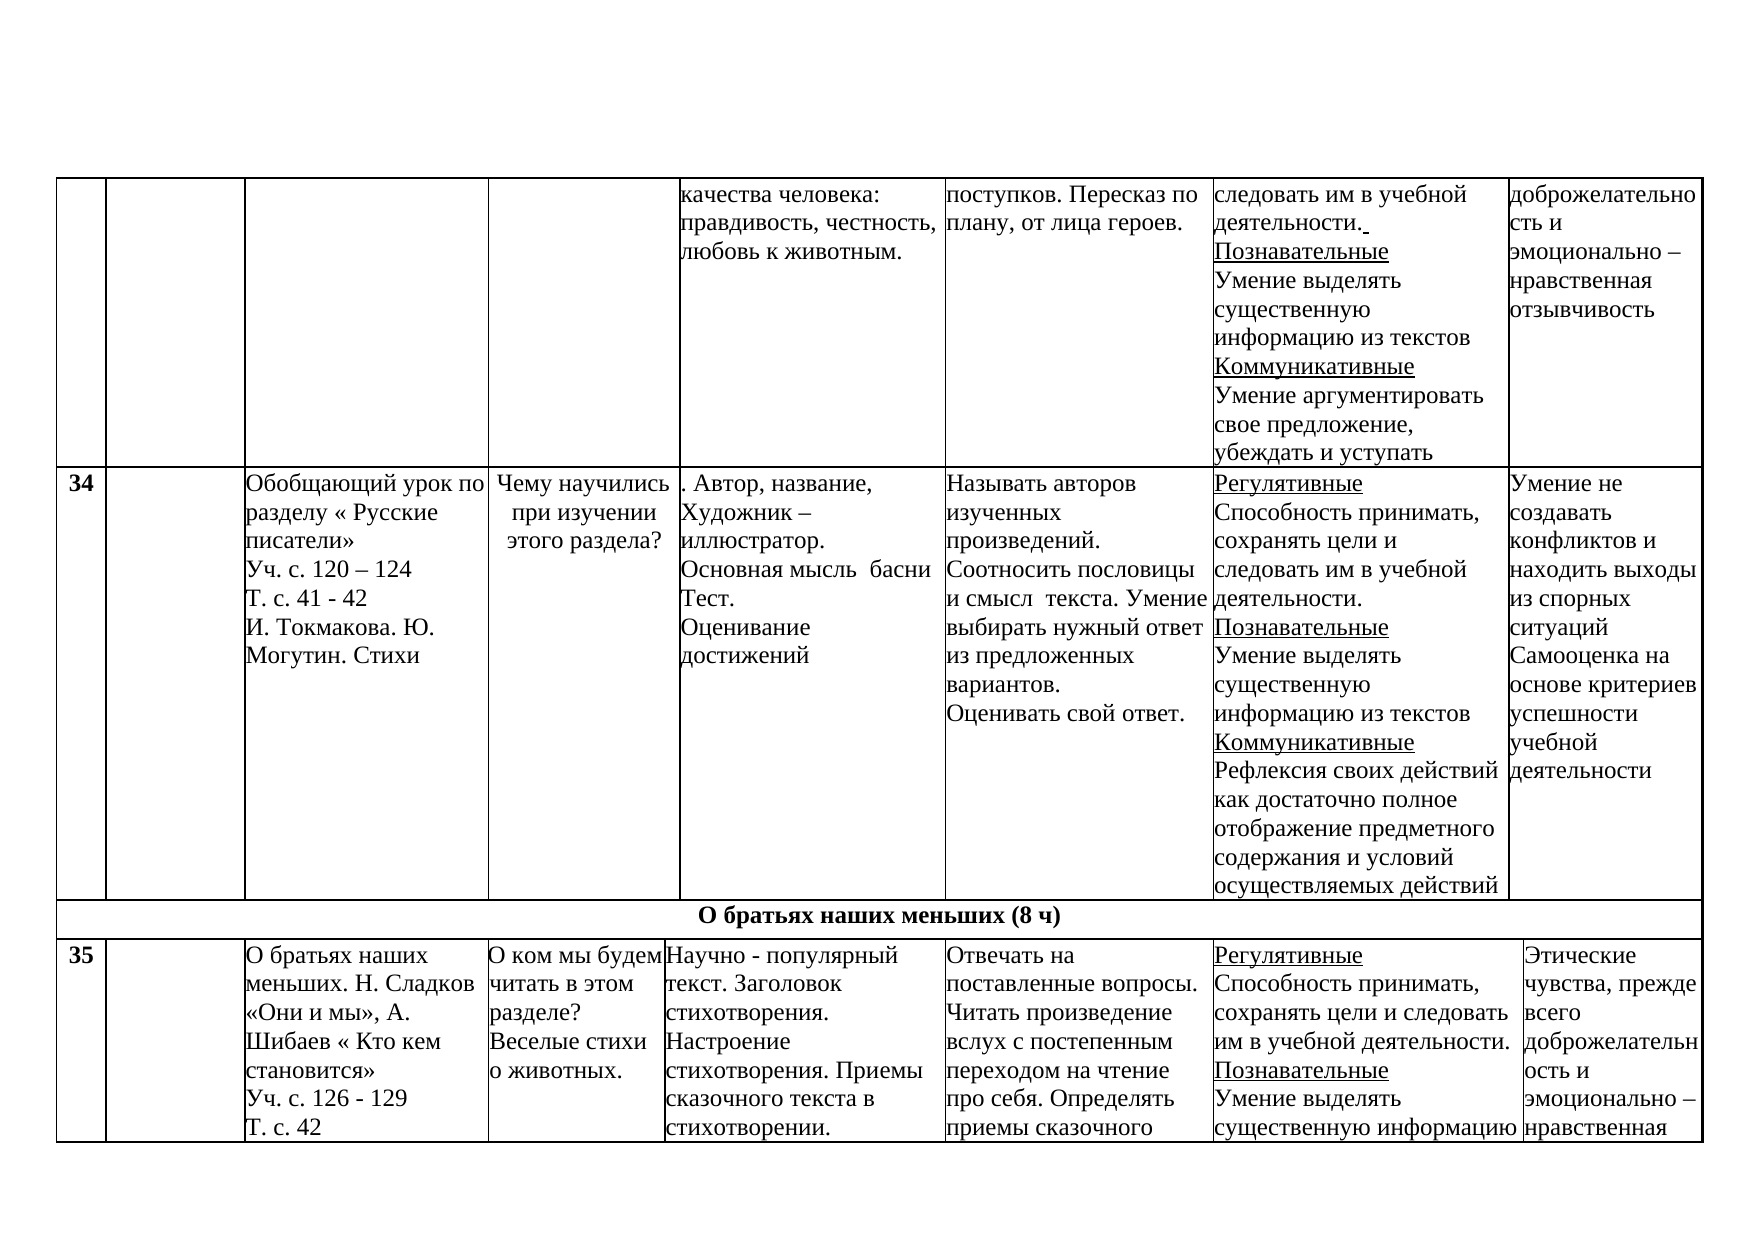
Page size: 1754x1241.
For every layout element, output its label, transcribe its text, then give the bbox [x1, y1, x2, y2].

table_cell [246, 940, 488, 1141]
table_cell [946, 179, 1213, 466]
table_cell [489, 179, 679, 466]
table_cell 34 [57, 468, 105, 899]
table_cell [246, 179, 488, 466]
table_cell О братьях наших меньших (8 ч) [57, 901, 1701, 938]
table_cell . Автор, название, Художник – иллюстратор. Основная мысль басни Тест. Оценивание достижений [681, 468, 945, 899]
table_cell Умение не создавать конфликтов и находить выходы из спорных ситуаций Самооценка на основе критериев успешности учебной деятельности [1510, 468, 1701, 899]
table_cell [489, 940, 664, 1141]
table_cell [946, 940, 1213, 1141]
table_cell 33 [57, 179, 105, 466]
table_cell [107, 468, 244, 899]
table_cell [107, 940, 244, 1141]
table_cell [1214, 940, 1523, 1141]
table_cell Называть авторов изученных произведений. Соотносить пословицы и смысл текста. Умение выбирать нужный ответ из предложенных вариантов. Оценивать свой ответ. [946, 468, 1213, 899]
table_cell Регулятивные Способность принимать, сохранять цели и следовать им в учебной деятельности. Познавательные Умение выделять существенную информацию из текстов Коммуникативные Рефлексия своих действий как достаточно полное отображение предметного содержания и условий осуществляемых действий [1214, 468, 1508, 899]
table_cell Обобщающий урок по разделу « Русские писатели» Уч. с. 120 – 124 Т. с. 41 - 42 И. Токмакова. Ю. Могутин. Стихи [246, 468, 488, 899]
table_cell [107, 179, 244, 466]
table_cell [1524, 940, 1701, 1141]
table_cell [1510, 179, 1701, 466]
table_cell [666, 940, 945, 1141]
table_cell Чему научились при изучении этого раздела? [489, 468, 679, 899]
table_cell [1214, 179, 1508, 466]
table_cell 35 [57, 940, 105, 1141]
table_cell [681, 179, 945, 466]
